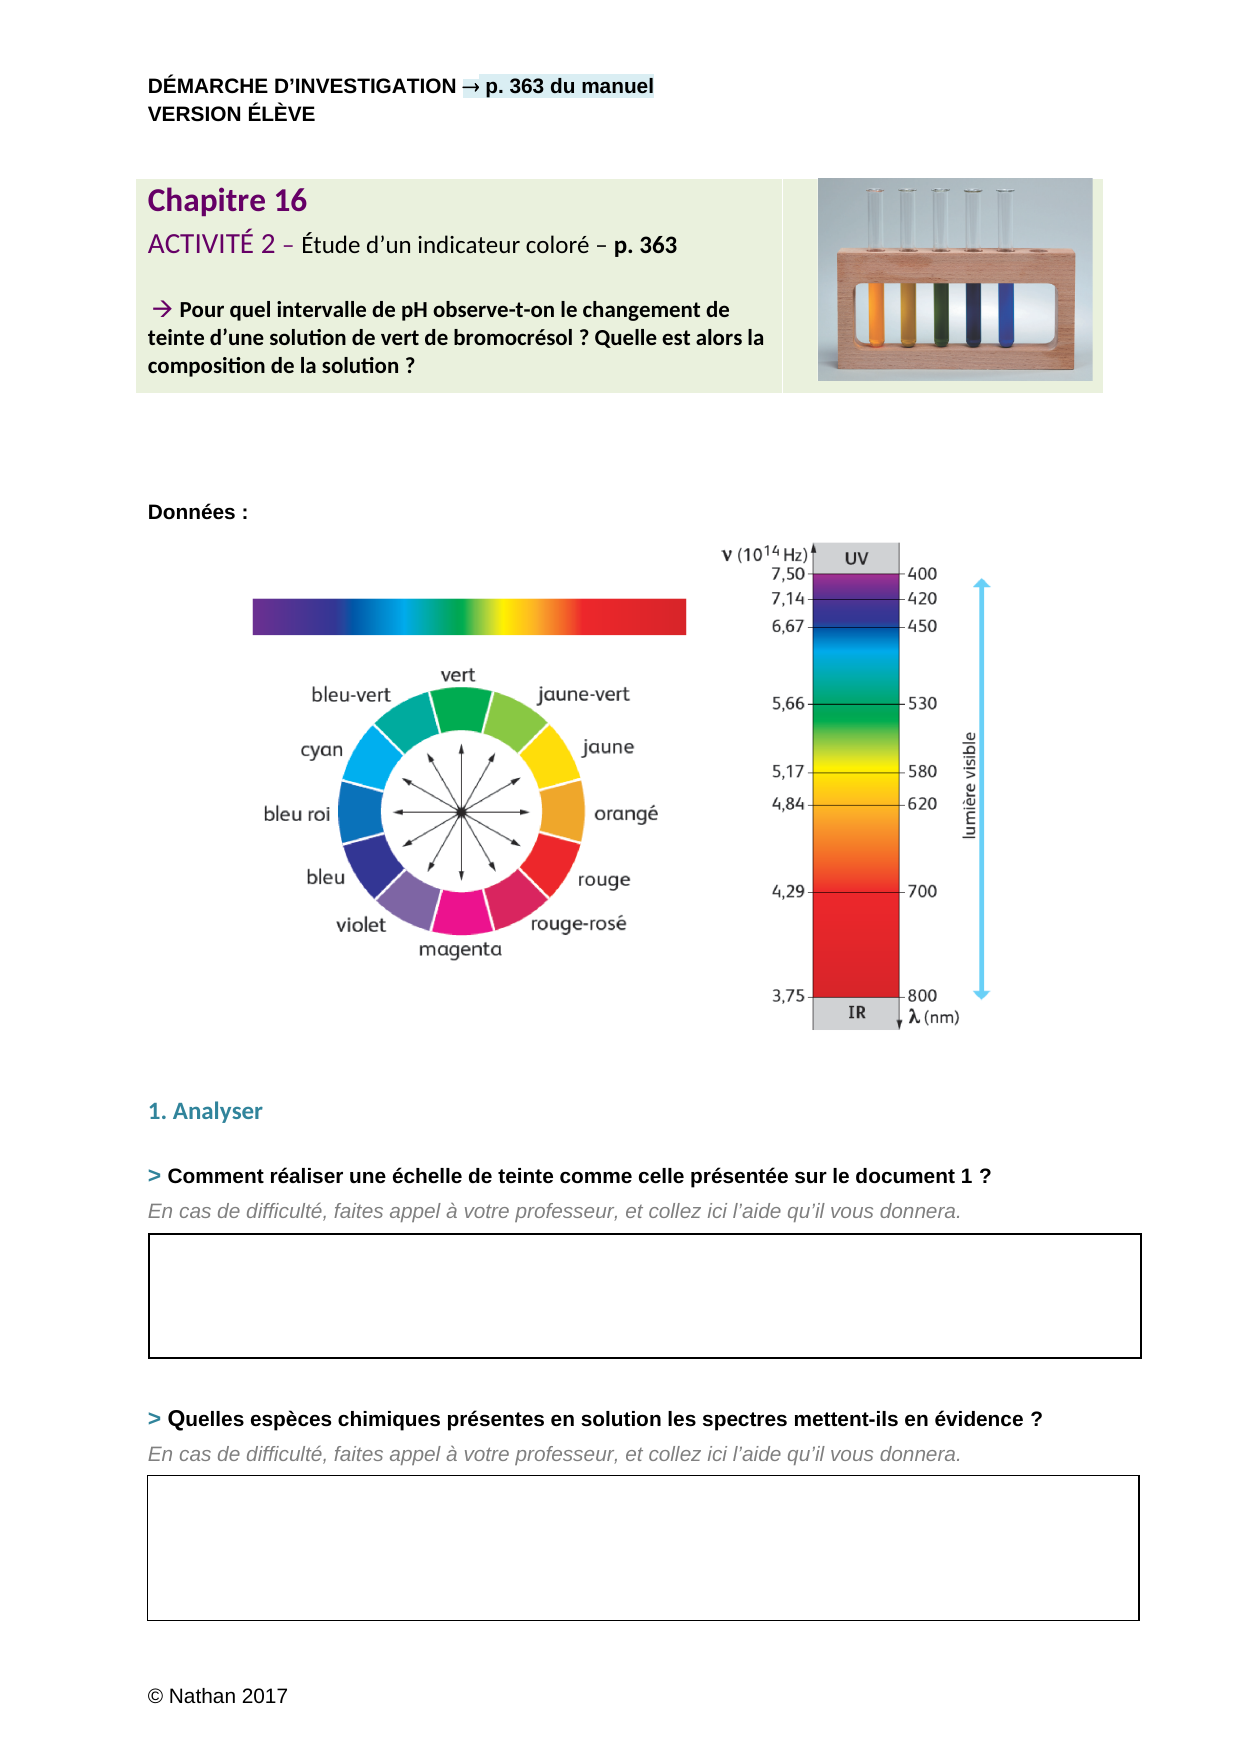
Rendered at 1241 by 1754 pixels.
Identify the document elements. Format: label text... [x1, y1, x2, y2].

table_header Chapitre 16 ACTIVITÉ 2 – Étude d’un indicateur coloré – p. 363 Pour quel intervalle de pH observe-t-on le changement de teinte d’une solution de vert de bromocrésol ? Quelle est alors la composition de la solution ? [136, 179, 782, 393]
picture [240, 533, 1000, 1042]
table_header [783, 179, 1103, 393]
text > Comment réaliser une échelle de teinte comme celle présentée sur le document 1 ? [148, 1162, 1093, 1189]
text En cas de difficulté, faites appel à votre professeur, et collez ici l’aide qu’il vous donnera. [148, 1199, 1093, 1223]
picture [817, 178, 1093, 381]
text > Quelles espèces chimiques présentes en solution les spectres mettent-ils en évidence ? [148, 1405, 1093, 1432]
text Données : [148, 499, 1107, 523]
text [148, 1442, 1093, 1466]
text 1. Analyser [148, 1096, 1107, 1126]
